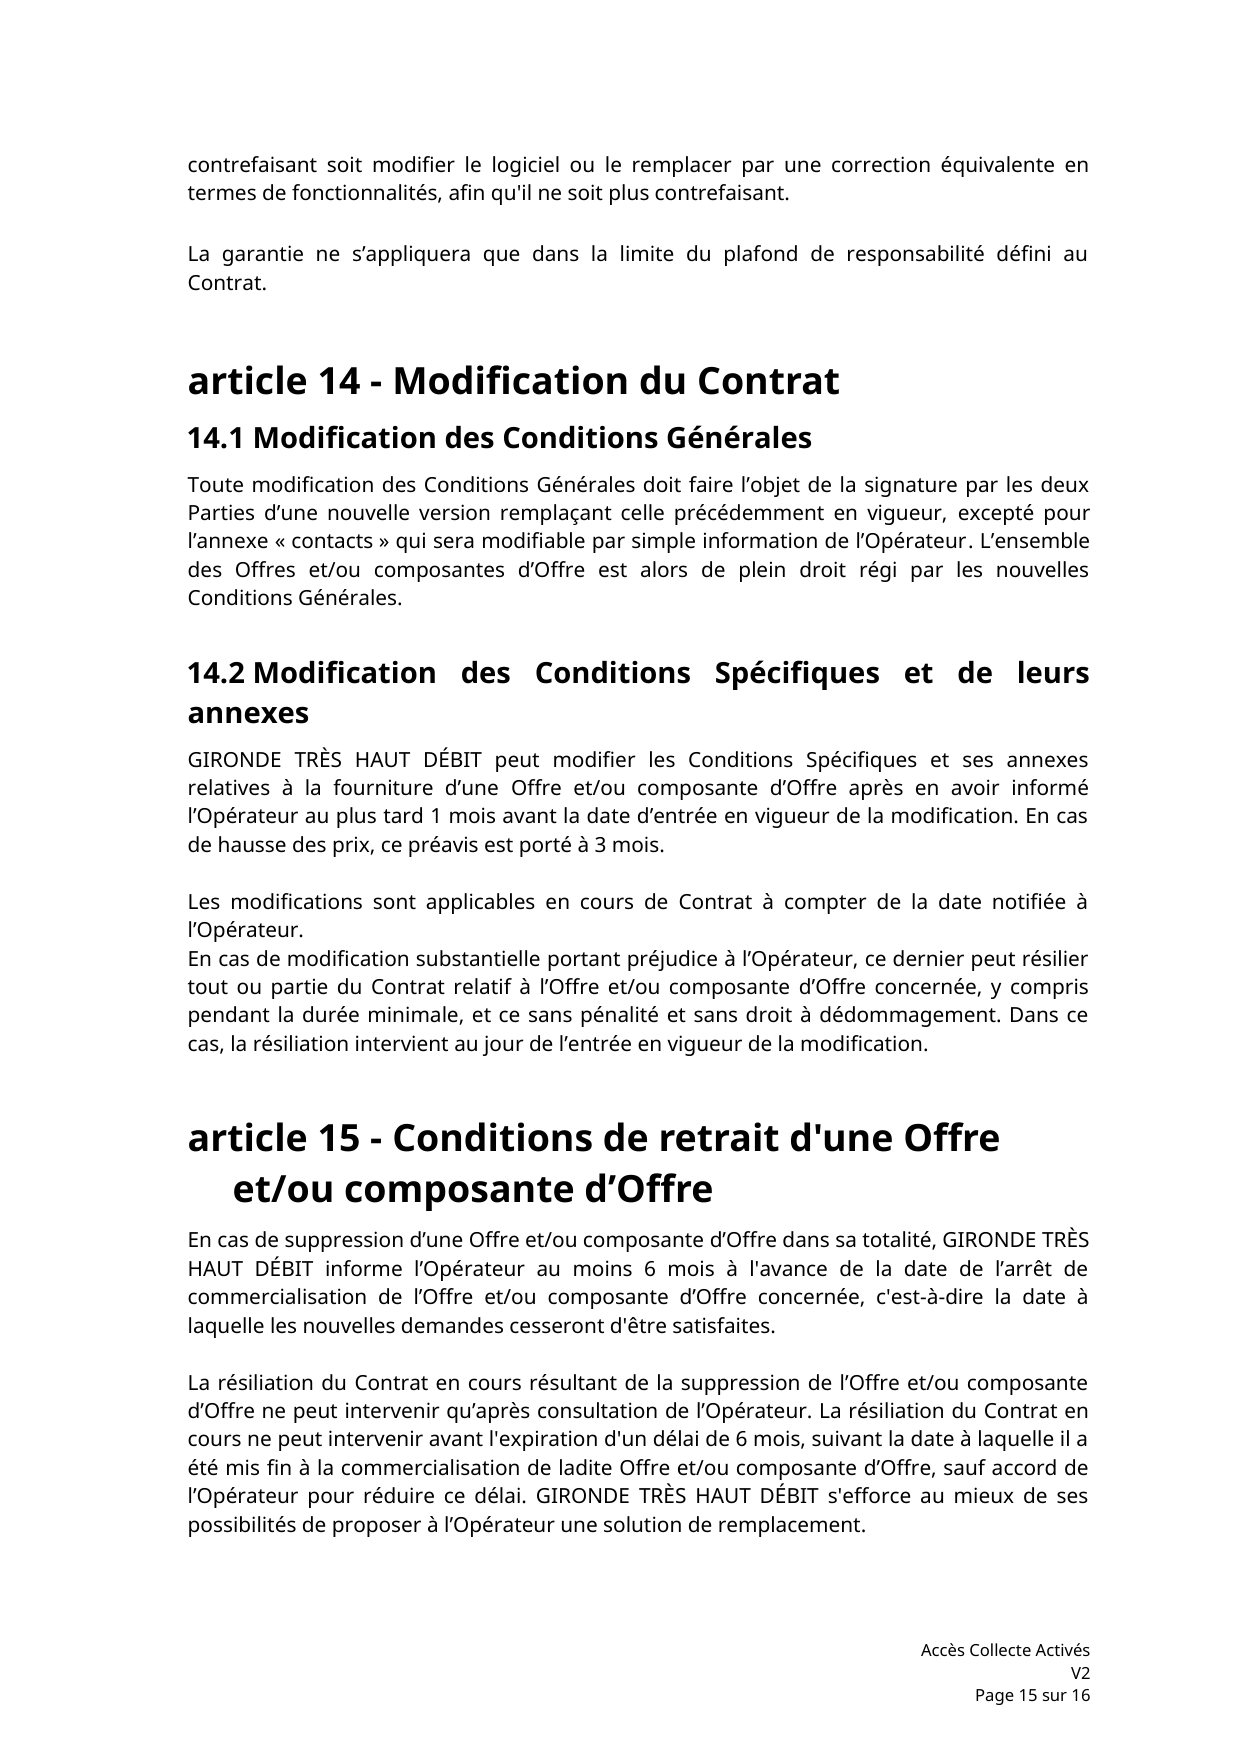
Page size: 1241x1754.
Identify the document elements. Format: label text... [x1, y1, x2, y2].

text GIRONDE TRÈS HAUT DÉBIT peut modifier les Conditions Spécifiques et ses annexes relatives à la fourniture d’une Offre et/ou composante d’Offre après en avoir informé l’Opérateur au plus tard 1 mois avant la date d’entrée en vigueur de la modification. En cas de hausse des prix, ce préavis est porté à 3 mois. [187, 745, 1090, 858]
subtitle Modification du Contrat [187, 354, 1090, 405]
text La résiliation du Contrat en cours résultant de la suppression de l’Offre et/ou composante d’Offre ne peut intervenir qu’après consultation de l’Opérateur. La résiliation du Contrat en cours ne peut intervenir avant l'expiration d'un délai de 6 mois, suivant la date à laquelle il a été mis fin à la commercialisation de ladite Offre et/ou composante d’Offre, sauf accord de l’Opérateur pour réduire ce délai. GIRONDE TRÈS HAUT DÉBIT s'efforce au mieux de ses possibilités de proposer à l’Opérateur une solution de remplacement. [187, 1368, 1090, 1538]
text Toute modification des Conditions Générales doit faire l’objet de la signature par les deux Parties d’une nouvelle version remplaçant celle précédemment en vigueur, excepté pour l’annexe « contacts » qui sera modifiable par simple information de l’Opérateur. L’ensemble des Offres et/ou composantes d’Offre est alors de plein droit régi par les nouvelles Conditions Générales. [187, 470, 1090, 612]
text En cas de suppression d’une Offre et/ou composante d’Offre dans sa totalité, GIRONDE TRÈS HAUT DÉBIT informe l’Opérateur au moins 6 mois à l'avance de la date de l’arrêt de commercialisation de l’Offre et/ou composante d’Offre concernée, c'est-à-dire la date à laquelle les nouvelles demandes cesseront d'être satisfaites. [187, 1226, 1090, 1339]
subtitle Modification des Conditions Spécifiques et de leurs annexes [186, 653, 1090, 732]
subtitle Modification des Conditions Générales [186, 417, 1090, 457]
text Les modifications sont applicables en cours de Contrat à compter de la date notifiée à l’Opérateur. [187, 887, 1090, 944]
text En cas de modification substantielle portant préjudice à l’Opérateur, ce dernier peut résilier tout ou partie du Contrat relatif à l’Offre et/ou composante d’Offre concernée, y compris pendant la durée minimale, et ce sans pénalité et sans droit à dédommagement. Dans ce cas, la résiliation intervient au jour de l’entrée en vigueur de la modification. [187, 944, 1090, 1057]
text La garantie ne s’appliquera que dans la limite du plafond de responsabilité défini au Contrat. [187, 239, 1090, 296]
subtitle Conditions de retrait d'une Offre et/ou composante d’Offre [187, 1111, 1090, 1213]
